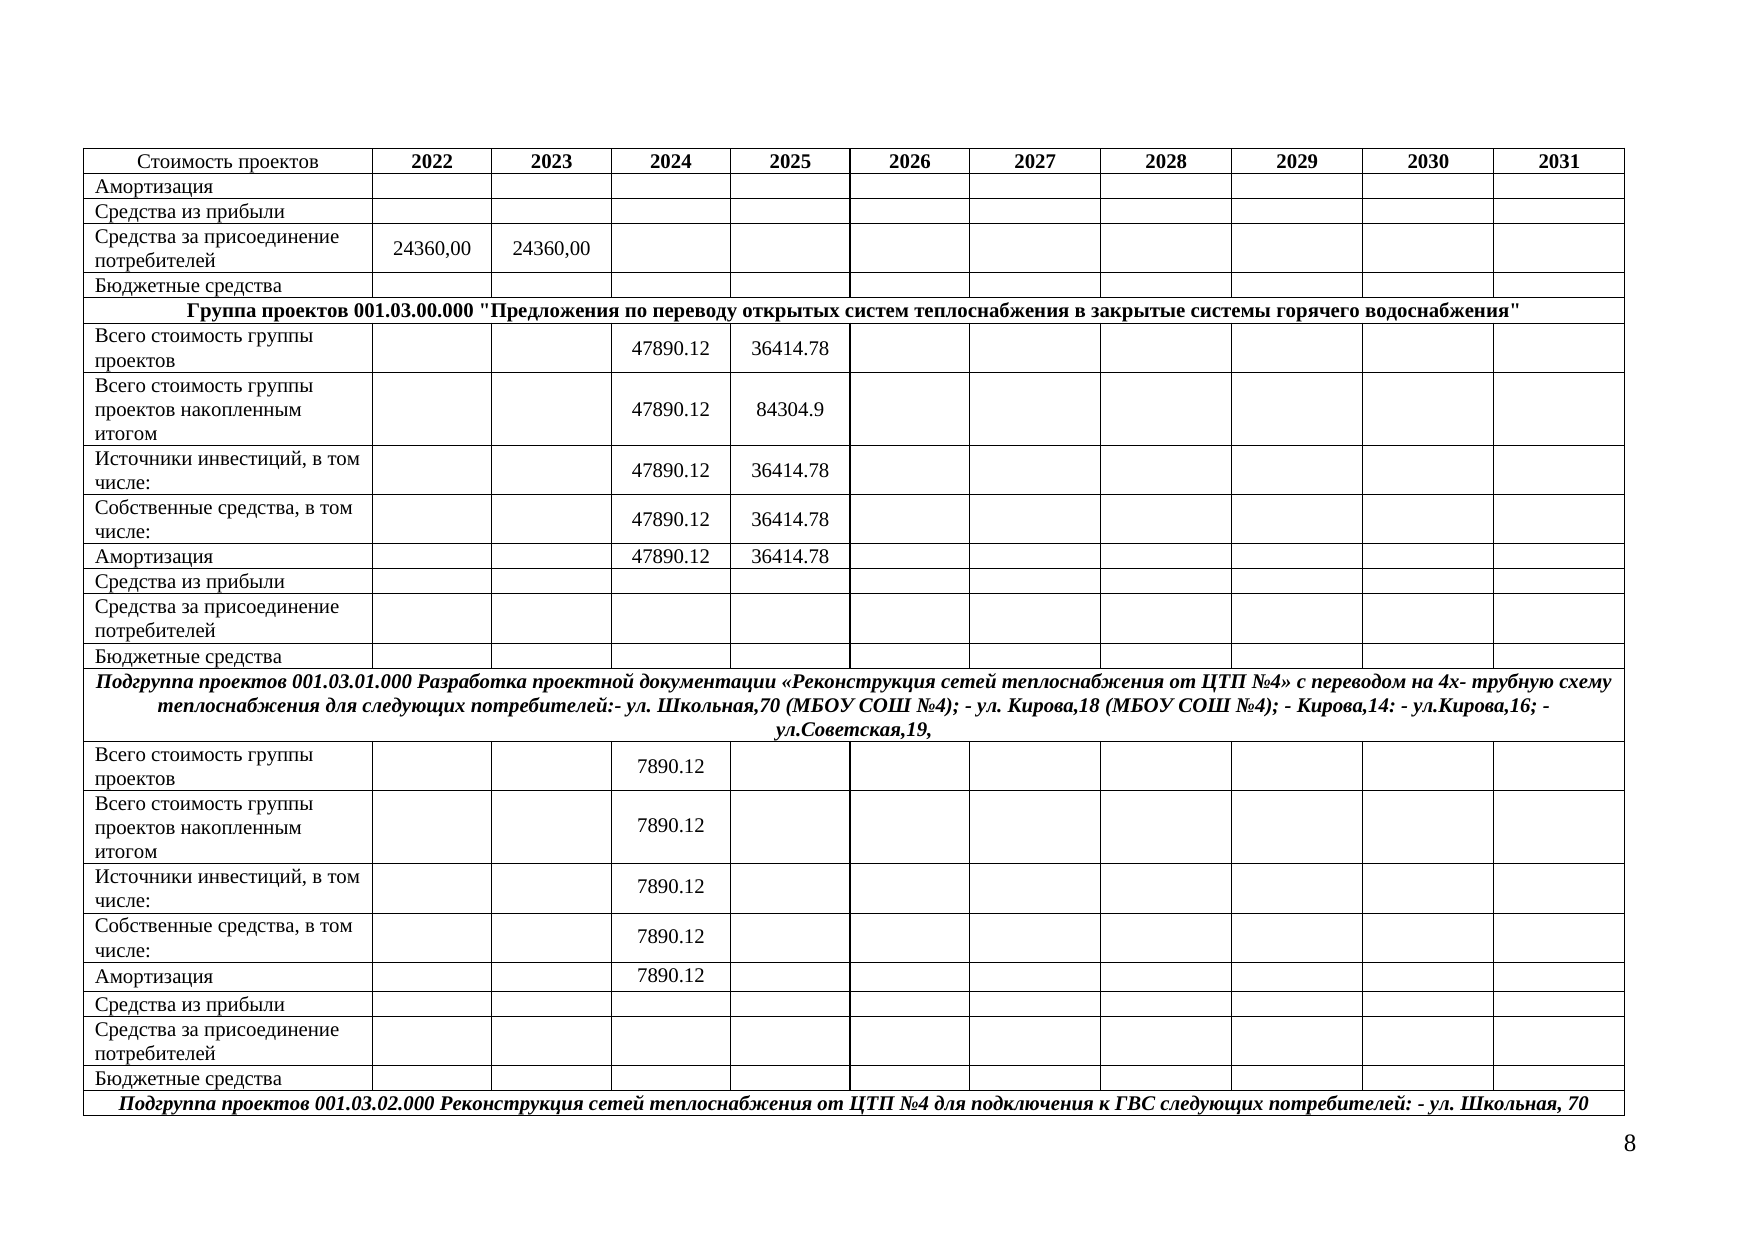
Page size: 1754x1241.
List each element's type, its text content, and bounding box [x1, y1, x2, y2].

table_cell [612, 644, 730, 668]
table_cell Амортизация [84, 544, 372, 568]
table_cell Всего стоимость группы проектов [84, 742, 372, 790]
table_header 2023 [492, 149, 611, 173]
table_cell [970, 569, 1100, 593]
table_cell [970, 174, 1100, 198]
table_cell [373, 594, 491, 642]
table_cell Амортизация [84, 963, 372, 991]
table_cell [492, 373, 611, 445]
table_cell [492, 199, 611, 223]
table_cell [970, 273, 1100, 297]
table_cell [1101, 1066, 1231, 1090]
table_cell [1232, 594, 1362, 642]
table_cell [1363, 224, 1493, 272]
table_cell [1232, 224, 1362, 272]
table_cell [1232, 992, 1362, 1016]
table_cell [1363, 791, 1493, 863]
table_cell [970, 495, 1100, 543]
table_cell [1101, 992, 1231, 1016]
table_cell [1494, 495, 1624, 543]
table_cell [1232, 174, 1362, 198]
table_cell [612, 174, 730, 198]
table_cell 36414.78 [731, 495, 849, 543]
table_cell [851, 495, 969, 543]
table_cell [492, 273, 611, 297]
table_cell [970, 992, 1100, 1016]
table_cell [1494, 373, 1624, 445]
table_cell [492, 742, 611, 790]
table_cell [970, 594, 1100, 642]
table_cell Средства из прибыли [84, 199, 372, 223]
table_cell [1232, 963, 1362, 991]
table_cell [1232, 446, 1362, 494]
table_cell [1101, 963, 1231, 991]
table_cell [1363, 273, 1493, 297]
table_cell [1494, 544, 1624, 568]
table_cell [851, 1066, 969, 1090]
table_cell [731, 199, 849, 223]
table_cell [492, 864, 611, 912]
table_cell Средства из прибыли [84, 569, 372, 593]
table_cell [1232, 1017, 1362, 1065]
table_cell [970, 544, 1100, 568]
table_cell [612, 1017, 730, 1065]
table_cell [731, 963, 849, 991]
table_cell [731, 644, 849, 668]
table_cell [970, 791, 1100, 863]
table_cell [373, 446, 491, 494]
table_cell [1494, 324, 1624, 372]
table_cell 36414.78 [731, 324, 849, 372]
table_cell [492, 594, 611, 642]
table_cell [1363, 992, 1493, 1016]
table_cell [1101, 594, 1231, 642]
table_cell [373, 644, 491, 668]
table_cell [731, 1066, 849, 1090]
table_cell [851, 914, 969, 962]
table_cell [1494, 594, 1624, 642]
table_cell [492, 644, 611, 668]
table_cell [1494, 224, 1624, 272]
table_cell [492, 992, 611, 1016]
table_cell [492, 914, 611, 962]
table_cell [1232, 864, 1362, 912]
table_cell [1363, 199, 1493, 223]
table_cell [1101, 446, 1231, 494]
table_cell 47890.12 [612, 373, 730, 445]
table_cell [1232, 373, 1362, 445]
table_cell [970, 742, 1100, 790]
table_cell [1101, 742, 1231, 790]
table_cell [1363, 324, 1493, 372]
table_cell [851, 864, 969, 912]
table_cell [1101, 495, 1231, 543]
table_cell [612, 992, 730, 1016]
table_cell [1363, 446, 1493, 494]
table_cell Средства за присоединение потребителей [84, 224, 372, 272]
table_cell [1101, 174, 1231, 198]
table_cell [1232, 324, 1362, 372]
table_cell [492, 324, 611, 372]
table_cell 47890.12 [612, 495, 730, 543]
table_cell Средства из прибыли [84, 992, 372, 1016]
table_cell [373, 373, 491, 445]
table_cell [1363, 644, 1493, 668]
table_cell [851, 446, 969, 494]
table_cell [1232, 644, 1362, 668]
table_cell [851, 544, 969, 568]
table_cell [851, 963, 969, 991]
table_cell 47890.12 [612, 544, 730, 568]
table_cell [373, 174, 491, 198]
table_header 2031 [1494, 149, 1624, 173]
table_cell [1232, 544, 1362, 568]
table_cell Средства за присоединение потребителей [84, 594, 372, 642]
table_cell 24360,00 [373, 224, 491, 272]
table_cell [1494, 963, 1624, 991]
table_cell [84, 1091, 1624, 1115]
table_cell [1494, 199, 1624, 223]
table_cell Группа проектов 001.03.00.000 "Предложения по переводу открытых систем теплоснабжения в закрытые системы горячего водоснабжения" [84, 298, 1624, 322]
table_cell [1232, 1066, 1362, 1090]
table_cell [1101, 224, 1231, 272]
table_cell [373, 569, 491, 593]
table_cell 7890.12 [612, 791, 730, 863]
table_cell [1232, 199, 1362, 223]
table_cell [1232, 791, 1362, 863]
table_cell Бюджетные средства [84, 644, 372, 668]
table_cell [1363, 495, 1493, 543]
table_cell [970, 644, 1100, 668]
table_cell [1101, 791, 1231, 863]
table_cell [1101, 569, 1231, 593]
table_cell Собственные средства, в том числе: [84, 495, 372, 543]
table_cell [970, 963, 1100, 991]
table_cell 36414.78 [731, 544, 849, 568]
table_cell [612, 199, 730, 223]
table_cell [1494, 174, 1624, 198]
table_cell [492, 791, 611, 863]
table_cell 36414.78 [731, 446, 849, 494]
table_cell [970, 373, 1100, 445]
table_cell [612, 569, 730, 593]
table_cell [731, 1017, 849, 1065]
table_cell [1363, 864, 1493, 912]
table_cell [1101, 373, 1231, 445]
table_header 2026 [851, 149, 969, 173]
table_cell Источники инвестиций, в том числе: [84, 864, 372, 912]
table_cell Всего стоимость группы проектов [84, 324, 372, 372]
table_cell [373, 273, 491, 297]
table_cell [970, 199, 1100, 223]
table_cell [970, 324, 1100, 372]
table_cell [851, 569, 969, 593]
table_cell [1363, 594, 1493, 642]
table_cell [1363, 373, 1493, 445]
table_cell [1101, 864, 1231, 912]
table_cell Источники инвестиций, в том числе: [84, 446, 372, 494]
table_cell [970, 446, 1100, 494]
table_cell [970, 914, 1100, 962]
table_cell 7890.12 [612, 864, 730, 912]
table_cell [1232, 742, 1362, 790]
table_cell [1101, 324, 1231, 372]
table_cell [492, 1066, 611, 1090]
table_cell [970, 864, 1100, 912]
table_cell [1494, 992, 1624, 1016]
table_cell [731, 864, 849, 912]
table_cell [1101, 199, 1231, 223]
table_cell [492, 569, 611, 593]
table_cell [1363, 569, 1493, 593]
table_cell 47890.12 [612, 446, 730, 494]
table_cell [851, 992, 969, 1016]
table_cell [1101, 1017, 1231, 1065]
table_cell [1494, 914, 1624, 962]
table_cell [1363, 742, 1493, 790]
table_cell [851, 199, 969, 223]
table_cell [1494, 446, 1624, 494]
table_header 2027 [970, 149, 1100, 173]
table_cell Подгруппа проектов 001.03.01.000 Разработка проектной документации «Реконструкция сетей теплоснабжения от ЦТП №4» с переводом на 4х- трубную схему теплоснабжения для следующих потребителей:- ул. Школьная,70 (МБОУ СОШ №4); - ул. Кирова,18 (МБОУ СОШ №4); - Кирова,14: - ул.Кирова,16; - ул.Советская,19, [84, 669, 1624, 741]
table_cell [612, 1066, 730, 1090]
table_cell [492, 544, 611, 568]
table_cell [492, 495, 611, 543]
table_cell [851, 742, 969, 790]
table_cell [373, 1017, 491, 1065]
table_cell [731, 992, 849, 1016]
table_cell [1101, 544, 1231, 568]
table_cell [492, 174, 611, 198]
table_cell [731, 569, 849, 593]
table_header 2024 [612, 149, 730, 173]
table_cell [1232, 495, 1362, 543]
table_cell [1494, 569, 1624, 593]
table_cell [492, 1017, 611, 1065]
table_cell Всего стоимость группы проектов накопленным итогом [84, 791, 372, 863]
table_cell [1494, 1066, 1624, 1090]
table_cell [373, 324, 491, 372]
table_cell [612, 273, 730, 297]
table_cell [731, 742, 849, 790]
table_cell [1101, 273, 1231, 297]
table_cell [731, 914, 849, 962]
table_cell [970, 1017, 1100, 1065]
table_cell [373, 742, 491, 790]
table_cell [1494, 273, 1624, 297]
table_cell [373, 199, 491, 223]
table_cell [373, 914, 491, 962]
table_cell [373, 963, 491, 991]
table_cell Амортизация [84, 174, 372, 198]
table_cell [612, 594, 730, 642]
table_cell [373, 495, 491, 543]
table_cell [1494, 791, 1624, 863]
table_cell [851, 791, 969, 863]
table_cell [612, 224, 730, 272]
table_cell [851, 273, 969, 297]
table_cell 24360,00 [492, 224, 611, 272]
table_cell [373, 864, 491, 912]
table_cell [1232, 273, 1362, 297]
table_header Стоимость проектов [84, 149, 372, 173]
table_cell [1363, 1066, 1493, 1090]
table_cell [1494, 1017, 1624, 1065]
table_cell [373, 791, 491, 863]
table_cell [1363, 1017, 1493, 1065]
table_cell [731, 594, 849, 642]
table_cell 7890.12 [612, 914, 730, 962]
table_cell [1363, 963, 1493, 991]
table_cell [373, 544, 491, 568]
table_cell [1101, 914, 1231, 962]
table_header 2029 [1232, 149, 1362, 173]
table_cell [851, 594, 969, 642]
table_cell [851, 324, 969, 372]
table_header 2022 [373, 149, 491, 173]
table_cell [1494, 742, 1624, 790]
table_cell [1363, 544, 1493, 568]
table_cell 7890.12 [612, 742, 730, 790]
table_cell [731, 791, 849, 863]
table_cell 84304.9 [731, 373, 849, 445]
table_cell [1101, 644, 1231, 668]
table_cell [492, 446, 611, 494]
table_cell Собственные средства, в том числе: [84, 914, 372, 962]
table_cell Всего стоимость группы проектов накопленным итогом [84, 373, 372, 445]
table_header 2025 [731, 149, 849, 173]
table_cell [1232, 569, 1362, 593]
table_cell [731, 224, 849, 272]
table_cell [851, 1017, 969, 1065]
table_cell [373, 1066, 491, 1090]
table_cell [970, 224, 1100, 272]
table_cell [1494, 644, 1624, 668]
table_cell [373, 992, 491, 1016]
table_cell [1232, 914, 1362, 962]
table_cell [1363, 914, 1493, 962]
table_cell [492, 963, 611, 991]
table_header 2030 [1363, 149, 1493, 173]
table_header 2028 [1101, 149, 1231, 173]
table_cell [731, 273, 849, 297]
table_cell [851, 174, 969, 198]
table_cell Средства за присоединение потребителей [84, 1017, 372, 1065]
table_cell [731, 174, 849, 198]
table_cell [851, 373, 969, 445]
table_cell [1494, 864, 1624, 912]
table_cell [1363, 174, 1493, 198]
table_cell Бюджетные средства [84, 273, 372, 297]
table_cell 7890.12 [612, 963, 730, 991]
table_cell [970, 1066, 1100, 1090]
table_cell Бюджетные средства [84, 1066, 372, 1090]
table_cell [851, 224, 969, 272]
table_cell [851, 644, 969, 668]
table_cell 47890.12 [612, 324, 730, 372]
